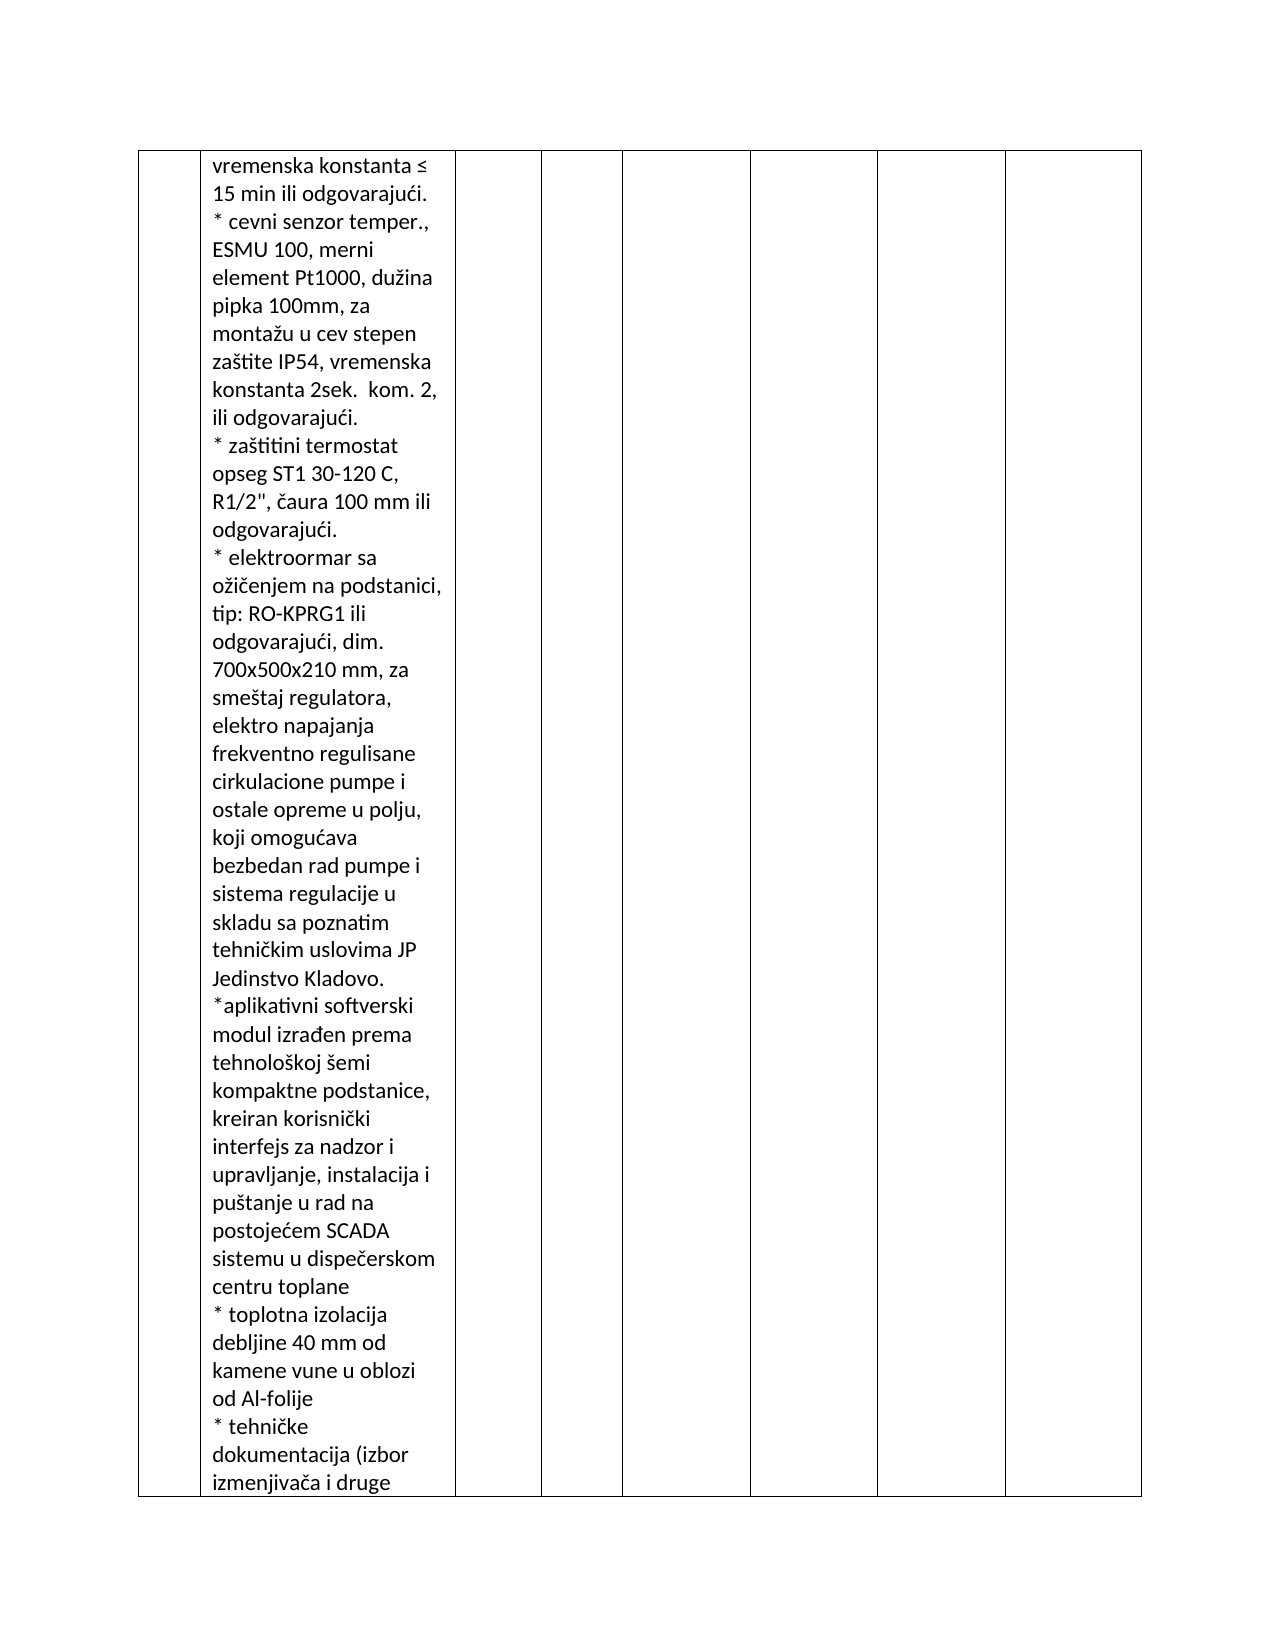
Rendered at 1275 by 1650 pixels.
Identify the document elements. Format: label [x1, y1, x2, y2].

table_cell [878, 151, 1005, 1496]
table_cell [139, 151, 200, 1496]
table_cell [201, 151, 455, 1496]
table_cell [1006, 151, 1141, 1496]
table_cell [456, 151, 541, 1496]
table_cell [751, 151, 877, 1496]
table_cell [623, 151, 750, 1496]
table_cell [542, 151, 622, 1496]
